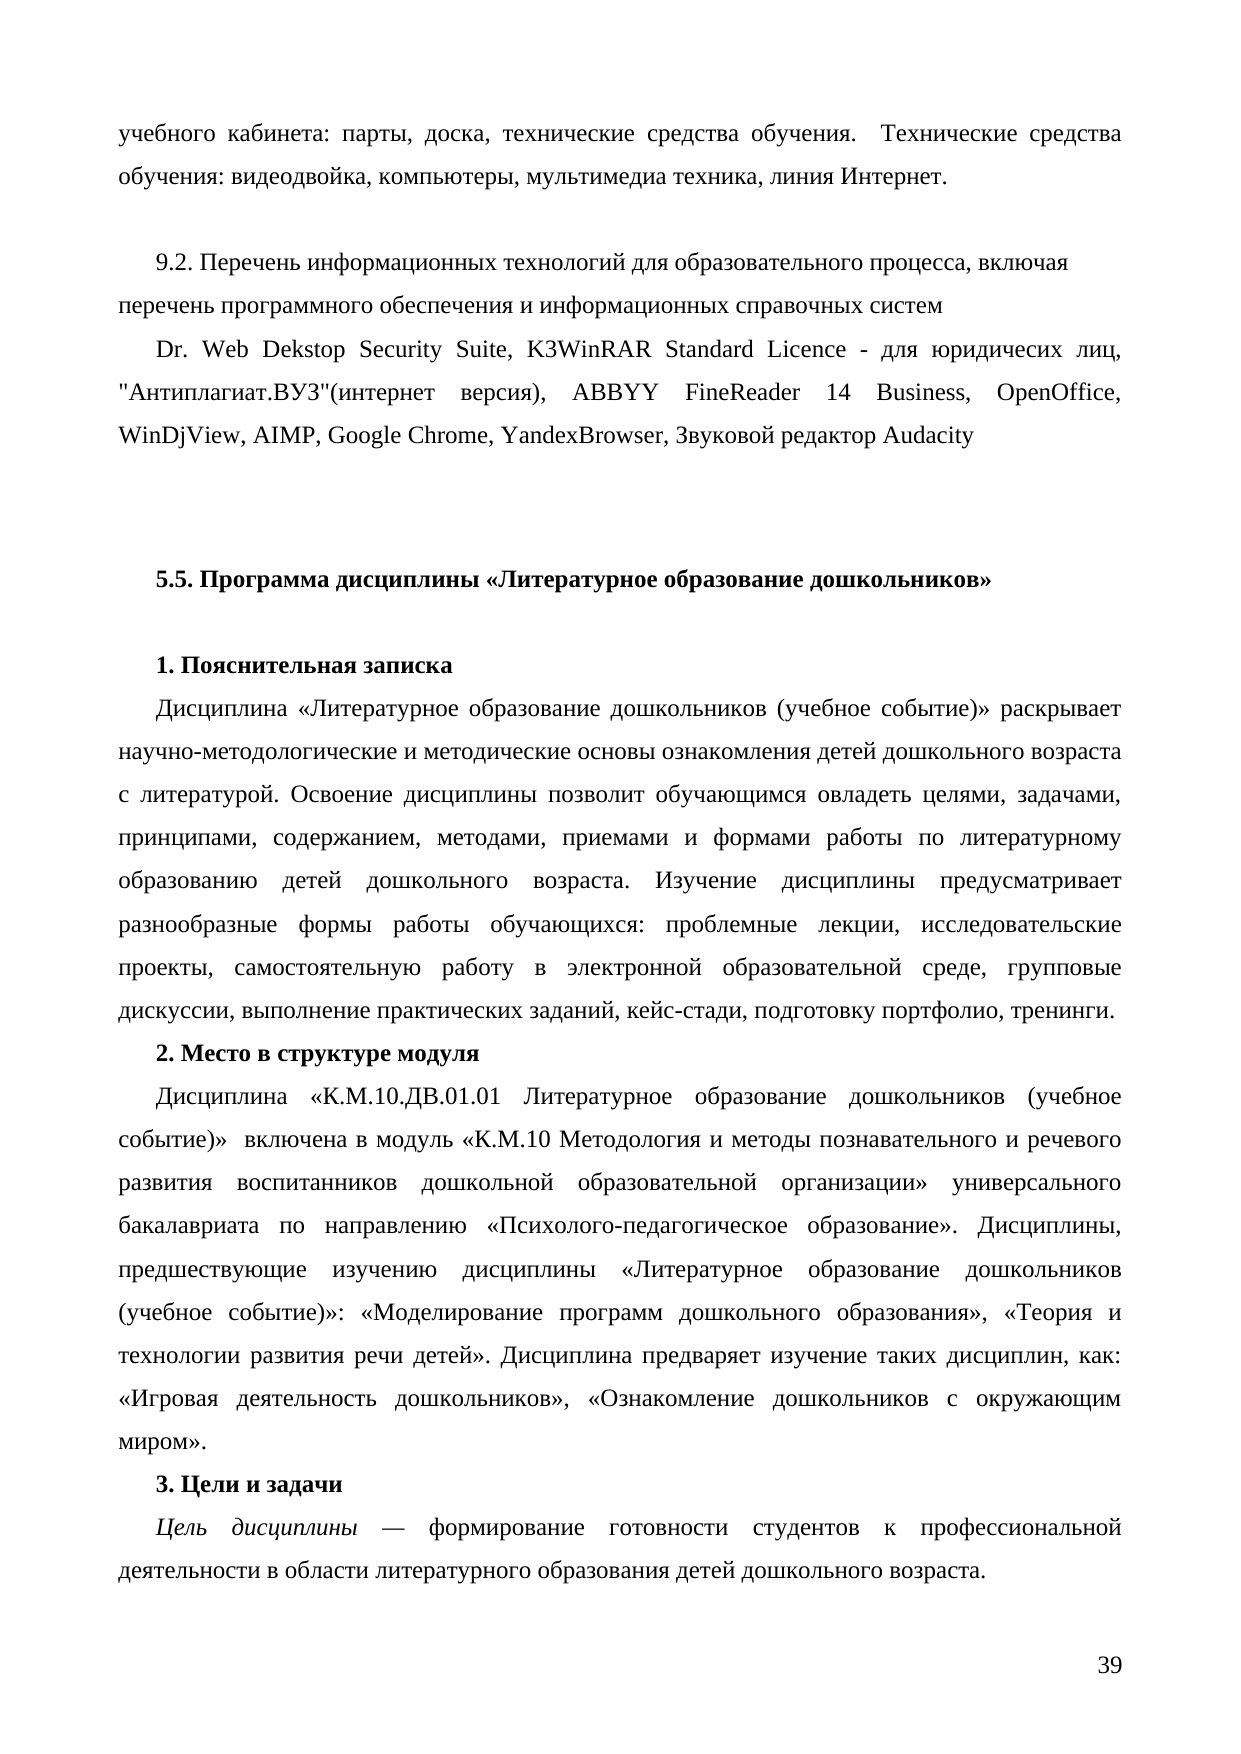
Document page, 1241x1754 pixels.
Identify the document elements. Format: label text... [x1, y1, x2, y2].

text Дисциплина «К.М.10.ДВ.01.01 Литературное образование дошкольников (учебное событие)» включена в модуль «К.М.10 Методология и методы познавательного и речевого развития воспитанников дошкольной образовательной организации» универсального бакалавриата по направлению «Психолого-педагогическое образование». Дисциплины, предшествующие изучению дисциплины «Литературное образование дошкольников (учебное событие)»: «Моделирование программ дошкольного образования», «Теория и технологии развития речи детей». Дисциплина предваряет изучение таких дисциплин, как: «Игровая деятельность дошкольников», «Ознакомление дошкольников с окружающим миром». [118, 1081, 1122, 1455]
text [118, 118, 1122, 190]
text Дисциплина «Литературное образование дошкольников (учебное событие)» раскрывает научно-методологические и методические основы ознакомления детей дошкольного возраста с литературой. Освоение дисциплины позволит обучающимся овладеть целями, задачами, принципами, содержанием, методами, приемами и формами работы по литературному образованию детей дошкольного возраста. Изучение дисциплины предусматривает разнообразные формы работы обучающихся: проблемные лекции, исследовательские проекты, самостоятельную работу в электронной образовательной среде, групповые дискуссии, выполнение практических заданий, кейс-стади, подготовку портфолио, тренинги. [118, 693, 1122, 1024]
subtitle 2. Место в структуре модуля [118, 1038, 1122, 1067]
subtitle 1. Пояснительная записка [118, 650, 1122, 679]
subtitle 5.5. Программа дисциплины «Литературное образование дошкольников» [118, 564, 1122, 592]
text Dr. Web Dekstop Security Suite, K3WinRAR Standard Licence - для юридичесих лиц, "Антиплагиат.ВУЗ"(интернет версия), ABBYY FineReader 14 Business, OpenOffice, WinDjView, AIMP, Google Chrome, YandexBrowser, Звуковой редактор Audacity [118, 334, 1122, 449]
subtitle 9.2. Перечень информационных технологий для образовательного процесса, включая перечень программного обеспечения и информационных справочных систем [118, 247, 1122, 319]
text Цель дисциплины — формирование готовности студентов к профессиональной деятельности в области литературного образования детей дошкольного возраста. [118, 1512, 1122, 1584]
subtitle 3. Цели и задачи [118, 1469, 1122, 1498]
